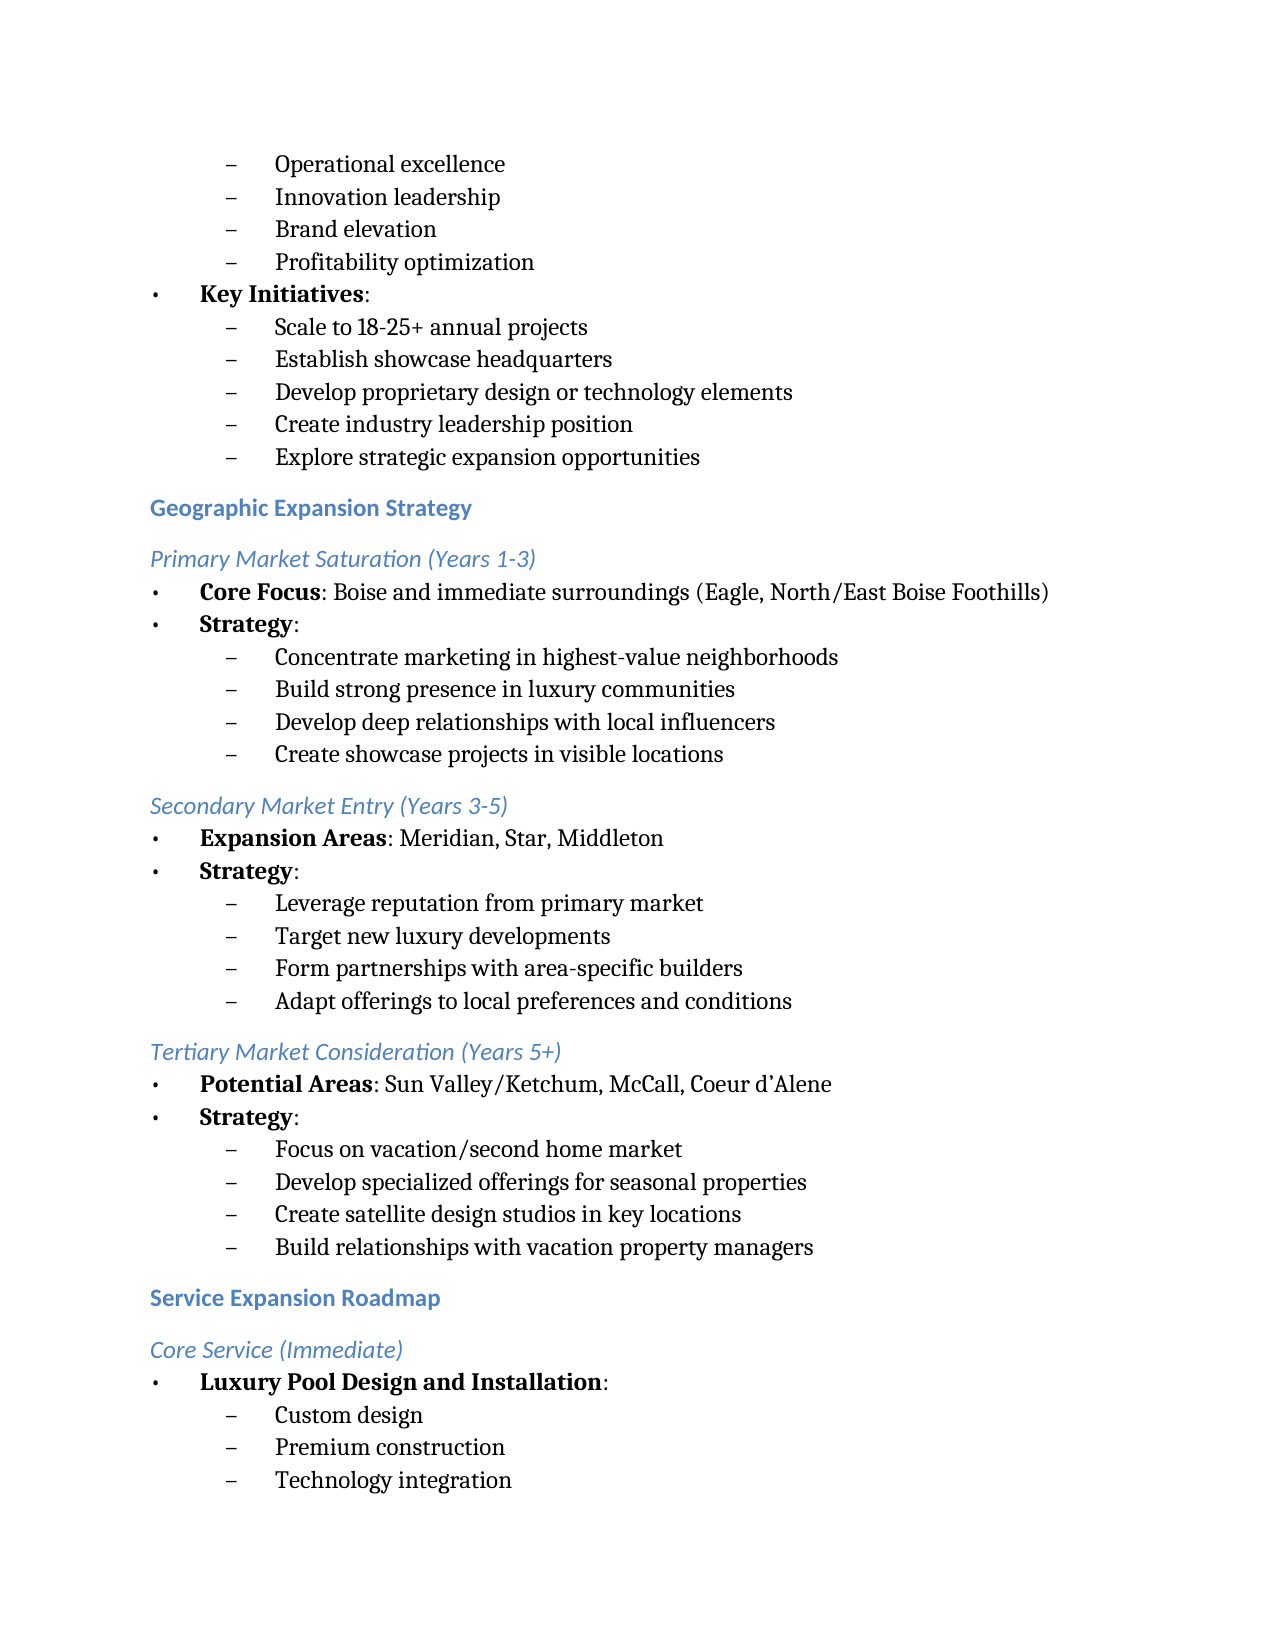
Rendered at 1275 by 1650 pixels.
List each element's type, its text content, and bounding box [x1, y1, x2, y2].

list Luxury Pool Design and Installation: [150, 1368, 1125, 1397]
list Create industry leadership position [225, 410, 1125, 439]
list Form partnerships with area-specific builders [225, 954, 1125, 983]
list Build strong presence in luxury communities [225, 675, 1125, 704]
list Scale to 18-25+ annual projects [225, 312, 1125, 341]
list Strategy: [150, 857, 1125, 885]
subtitle Primary Market Saturation (Years 1-3) [150, 543, 1125, 574]
list Adapt offerings to local preferences and conditions [225, 987, 1125, 1015]
list Profitability optimization [225, 247, 1125, 276]
list Premium construction [225, 1433, 1125, 1462]
list Establish showcase headquarters [225, 345, 1125, 374]
list Technology integration [225, 1466, 1125, 1494]
list Develop proprietary design or technology elements [225, 377, 1125, 406]
list Brand elevation [225, 215, 1125, 244]
list Innovation leadership [225, 182, 1125, 211]
list Core Focus: Boise and immediate surroundings (Eagle, North/East Boise Foothills) [150, 578, 1125, 606]
list Develop deep relationships with local influencers [225, 708, 1125, 736]
list Concentrate marketing in highest-value neighborhoods [225, 643, 1125, 671]
subtitle Core Service (Immediate) [150, 1334, 1125, 1364]
list Explore strategic expansion opportunities [225, 442, 1125, 471]
list Potential Areas: Sun Valley/Ketchum, McCall, Coeur d’Alene [150, 1070, 1125, 1099]
list Create showcase projects in visible locations [225, 740, 1125, 769]
subtitle Geographic Expansion Strategy [150, 492, 1125, 523]
list Focus on vacation/second home market [225, 1135, 1125, 1164]
list Expansion Areas: Meridian, Star, Middleton [150, 824, 1125, 853]
list Strategy: [150, 1103, 1125, 1132]
list Target new luxury developments [225, 922, 1125, 950]
list Operational excellence [225, 150, 1125, 179]
subtitle Secondary Market Entry (Years 3-5) [150, 790, 1125, 820]
list Develop specialized offerings for seasonal properties [225, 1168, 1125, 1197]
list Build relationships with vacation property managers [225, 1233, 1125, 1262]
list Strategy: [150, 610, 1125, 639]
subtitle Tertiary Market Consideration (Years 5+) [150, 1036, 1125, 1067]
subtitle Service Expansion Roadmap [150, 1282, 1125, 1313]
list Leverage reputation from primary market [225, 889, 1125, 918]
list Key Initiatives: [150, 280, 1125, 309]
list Create satellite design studios in key locations [225, 1200, 1125, 1229]
list Custom design [225, 1401, 1125, 1429]
